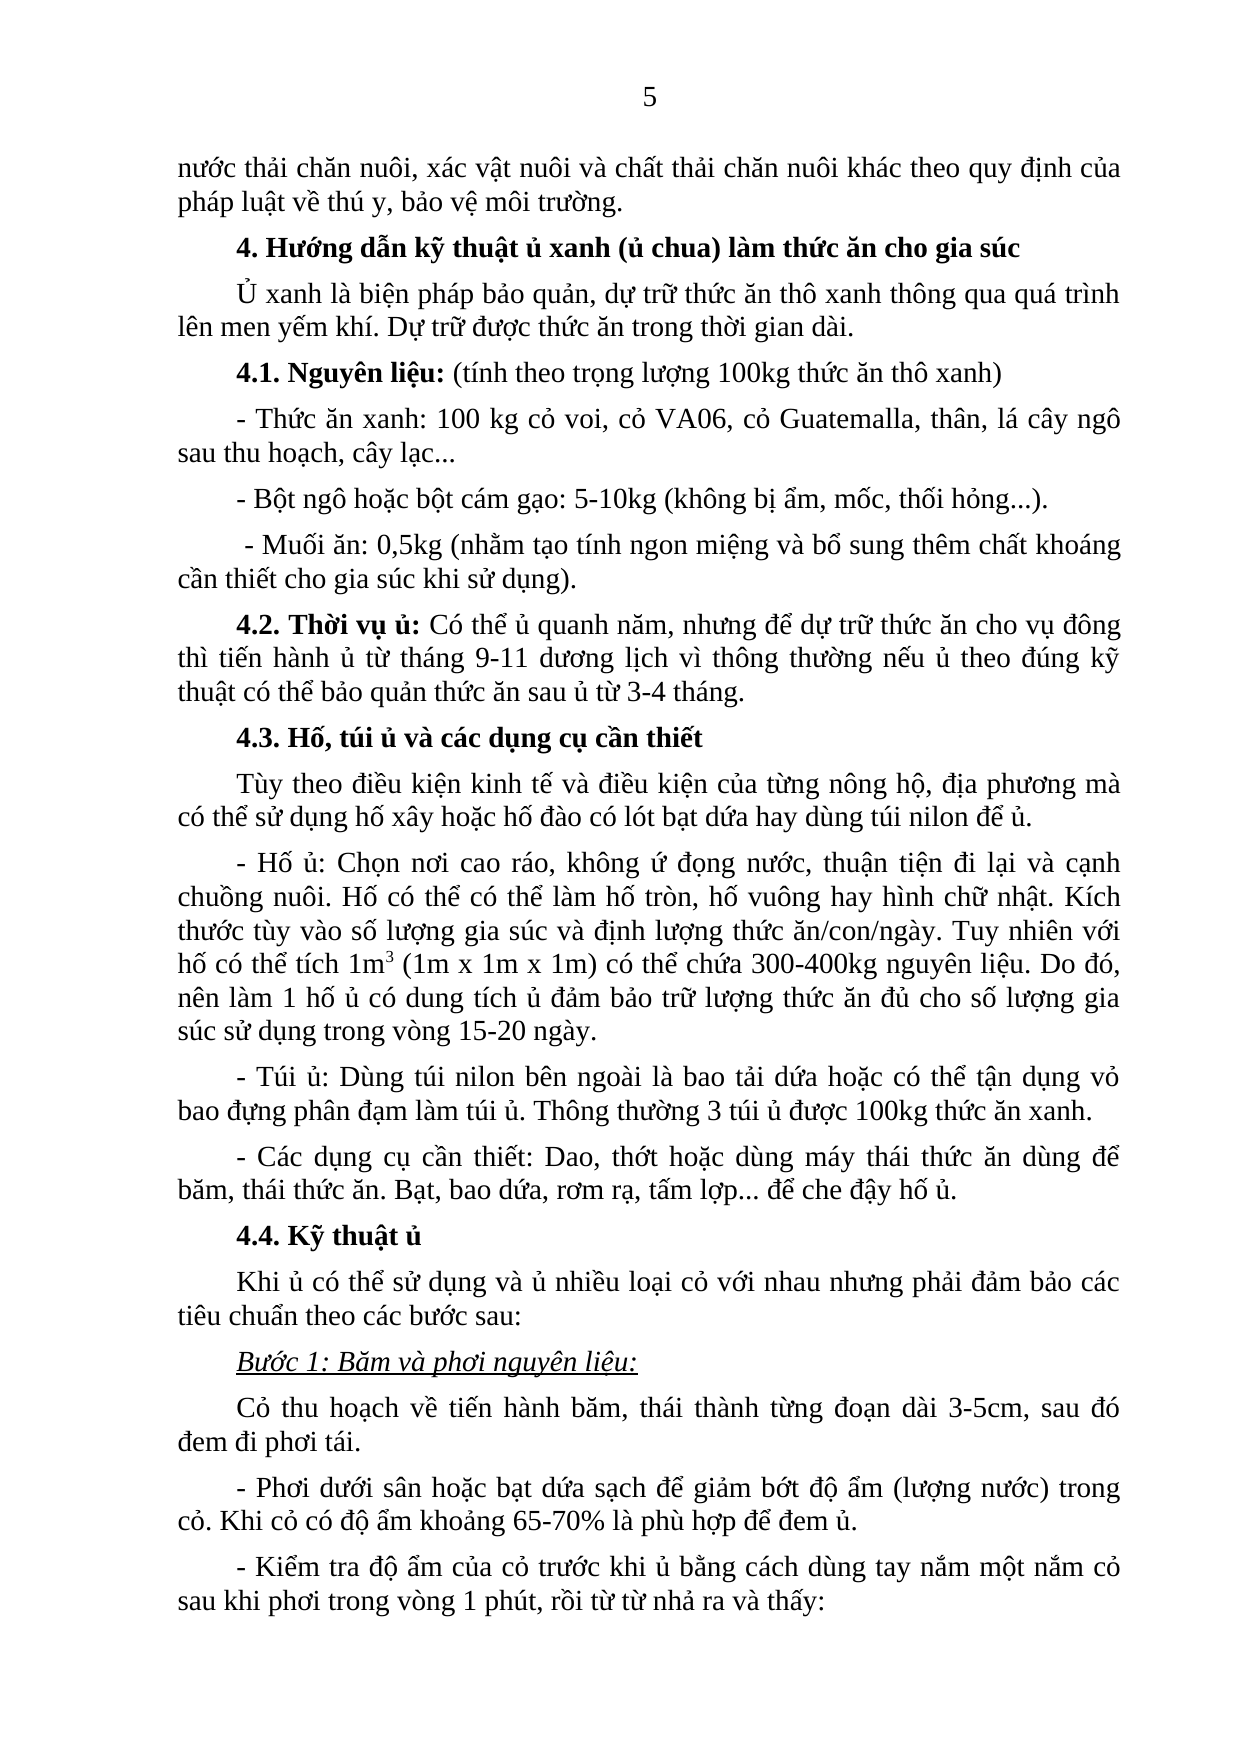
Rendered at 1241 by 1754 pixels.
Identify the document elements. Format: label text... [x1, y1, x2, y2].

text Bước 1: Băm và phơi nguyên liệu: [177, 1344, 1122, 1378]
text 4.4. Kỹ thuật ủ [177, 1218, 1122, 1252]
text - Bột ngô hoặc bột cám gạo: 5-10kg (không bị ẩm, mốc, thối hỏng...). [177, 481, 1122, 515]
text Ủ xanh là biện pháp bảo quản, dự trữ thức ăn thô xanh thông qua quá trình lên men yếm khí. Dự trữ được thức ăn trong thời gian dài. [177, 276, 1122, 343]
text 4.3. Hố, túi ủ và các dụng cụ cần thiết [177, 720, 1122, 753]
text - Thức ăn xanh: 100 kg cỏ voi, cỏ VA06, cỏ Guatemalla, thân, lá cây ngô sau thu hoạch, cây lạc... [177, 402, 1122, 469]
text - Túi ủ: Dùng túi nilon bên ngoài là bao tải dứa hoặc có thể tận dụng vỏ bao đựng phân đạm làm túi ủ. Thông thường 3 túi ủ được 100kg thức ăn xanh. [177, 1059, 1122, 1126]
text - Muối ăn: 0,5kg (nhằm tạo tính ngon miệng và bổ sung thêm chất khoáng cần thiết cho gia súc khi sử dụng). [177, 527, 1122, 594]
text - Phơi dưới sân hoặc bạt dứa sạch để giảm bớt độ ẩm (lượng nước) trong cỏ. Khi cỏ có độ ẩm khoảng 65-70% là phù hợp để đem ủ. [177, 1470, 1122, 1537]
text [177, 150, 1122, 217]
text Khi ủ có thể sử dụng và ủ nhiều loại cỏ với nhau nhưng phải đảm bảo các tiêu chuẩn theo các bước sau: [177, 1264, 1122, 1332]
text 4.1. Nguyên liệu: (tính theo trọng lượng 100kg thức ăn thô xanh) [177, 356, 1122, 389]
text 4.2. Thời vụ ủ: Có thể ủ quanh năm, nhưng để dự trữ thức ăn cho vụ đông thì tiến hành ủ từ tháng 9-11 dương lịch vì thông thường nếu ủ theo đúng kỹ thuật có thể bảo quản thức ăn sau ủ từ 3-4 tháng. [177, 607, 1122, 707]
text - Kiểm tra độ ẩm của cỏ trước khi ủ bằng cách dùng tay nắm một nắm cỏ sau khi phơi trong vòng 1 phút, rồi từ từ nhả ra và thấy: [177, 1549, 1122, 1616]
text 4. Hướng dẫn kỹ thuật ủ xanh (ủ chua) làm thức ăn cho gia súc [177, 230, 1122, 263]
text - Các dụng cụ cần thiết: Dao, thớt hoặc dùng máy thái thức ăn dùng để băm, thái thức ăn. Bạt, bao dứa, rơm rạ, tấm lợp... để che đậy hố ủ. [177, 1139, 1122, 1206]
text Tùy theo điều kiện kinh tế và điều kiện của từng nông hộ, địa phương mà có thể sử dụng hố xây hoặc hố đào có lót bạt dứa hay dùng túi nilon để ủ. [177, 766, 1122, 833]
text - Hố ủ: Chọn nơi cao ráo, không ứ đọng nước, thuận tiện đi lại và cạnh chuồng nuôi. Hố có thể có thể làm hố tròn, hố vuông hay hình chữ nhật. Kích thước tùy vào số lượng gia súc và định lượng thức ăn/con/ngày. Tuy nhiên với hố có thể tích 1m3 (1m x 1m x 1m) có thể chứa 300-400kg nguyên liệu. Do đó, nên làm 1 hố ủ có dung tích ủ đảm bảo trữ lượng thức ăn đủ cho số lượng gia súc sử dụng trong vòng 15-20 ngày. [177, 846, 1122, 1047]
text Cỏ thu hoạch về tiến hành băm, thái thành từng đoạn dài 3-5cm, sau đó đem đi phơi tái. [177, 1390, 1122, 1457]
